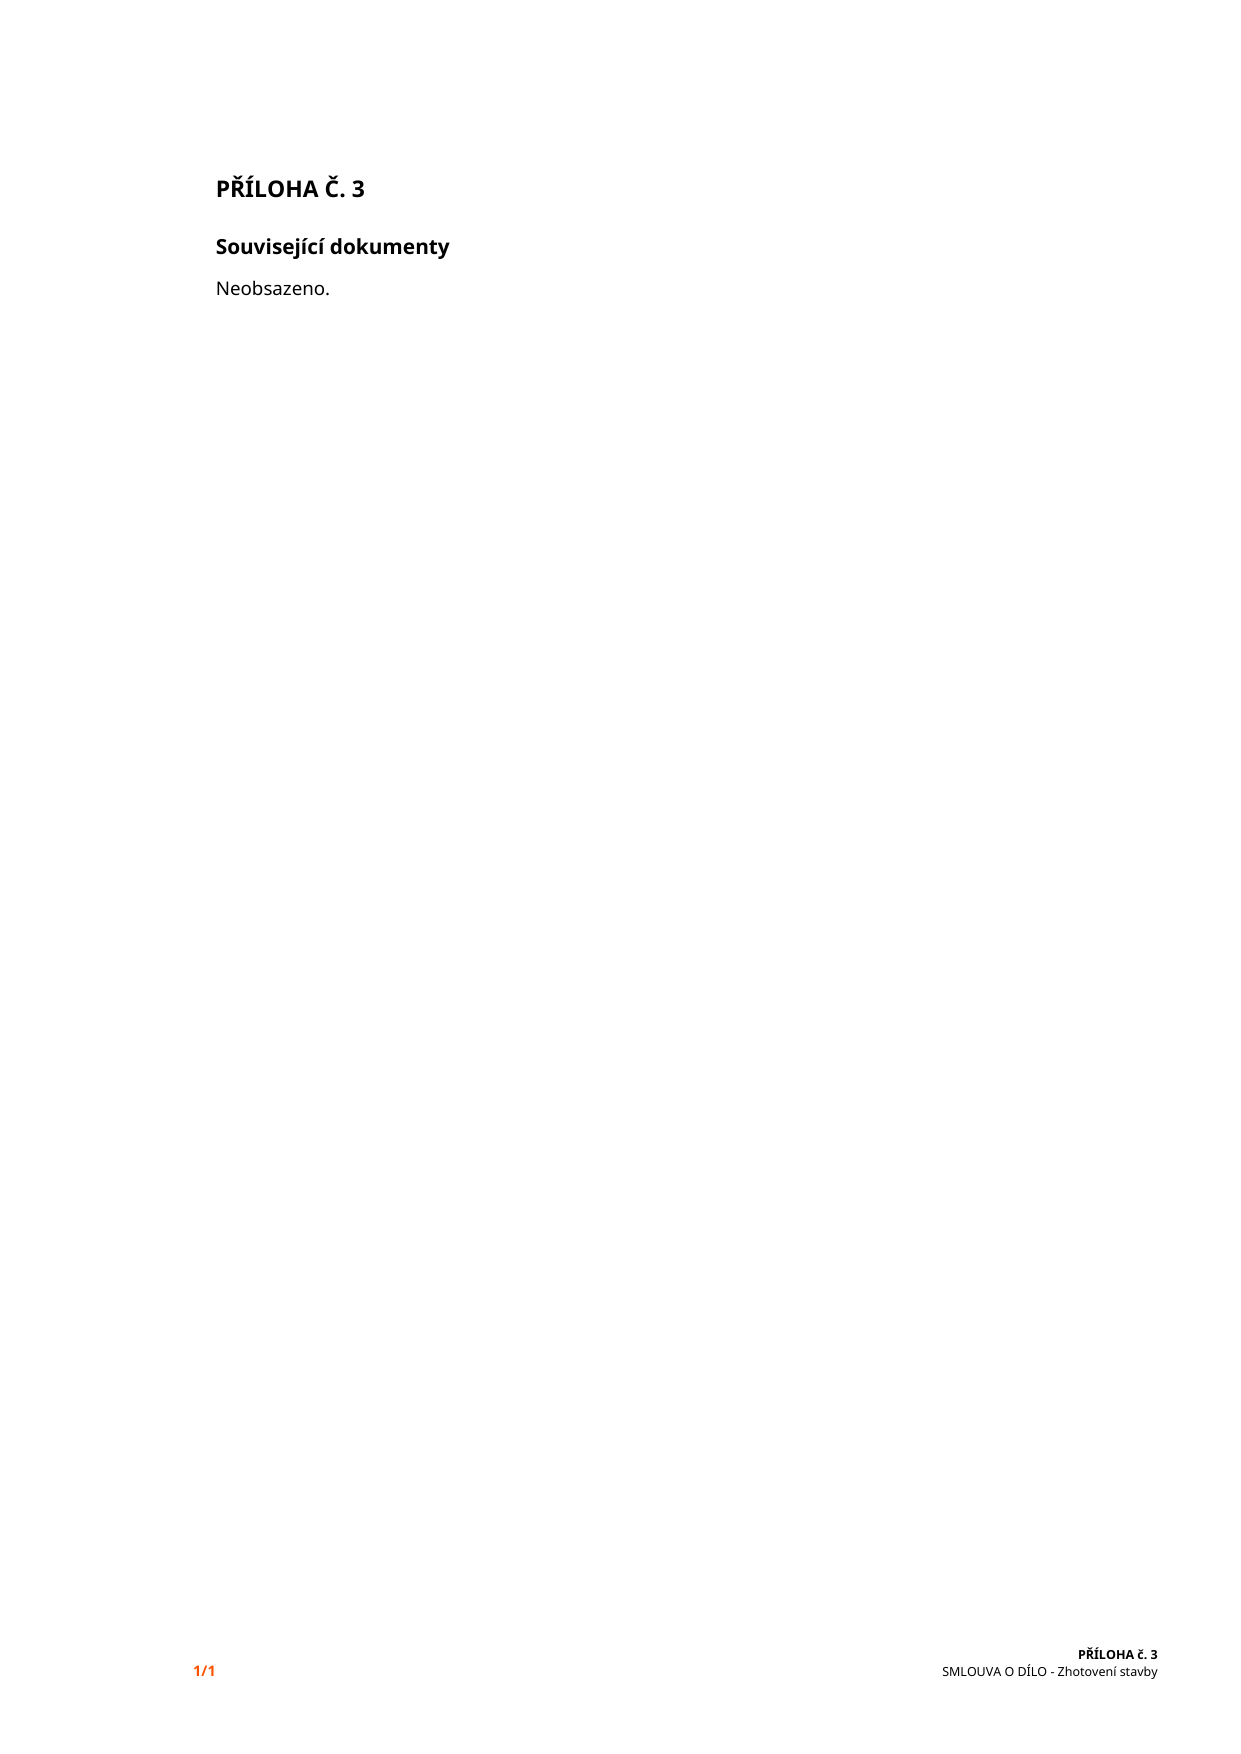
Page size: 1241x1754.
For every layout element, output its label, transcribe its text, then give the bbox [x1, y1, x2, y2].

text Související dokumenty [216, 232, 1093, 260]
text Příloha č. 3 [216, 172, 1093, 204]
list Neobsazeno. [216, 276, 1093, 301]
